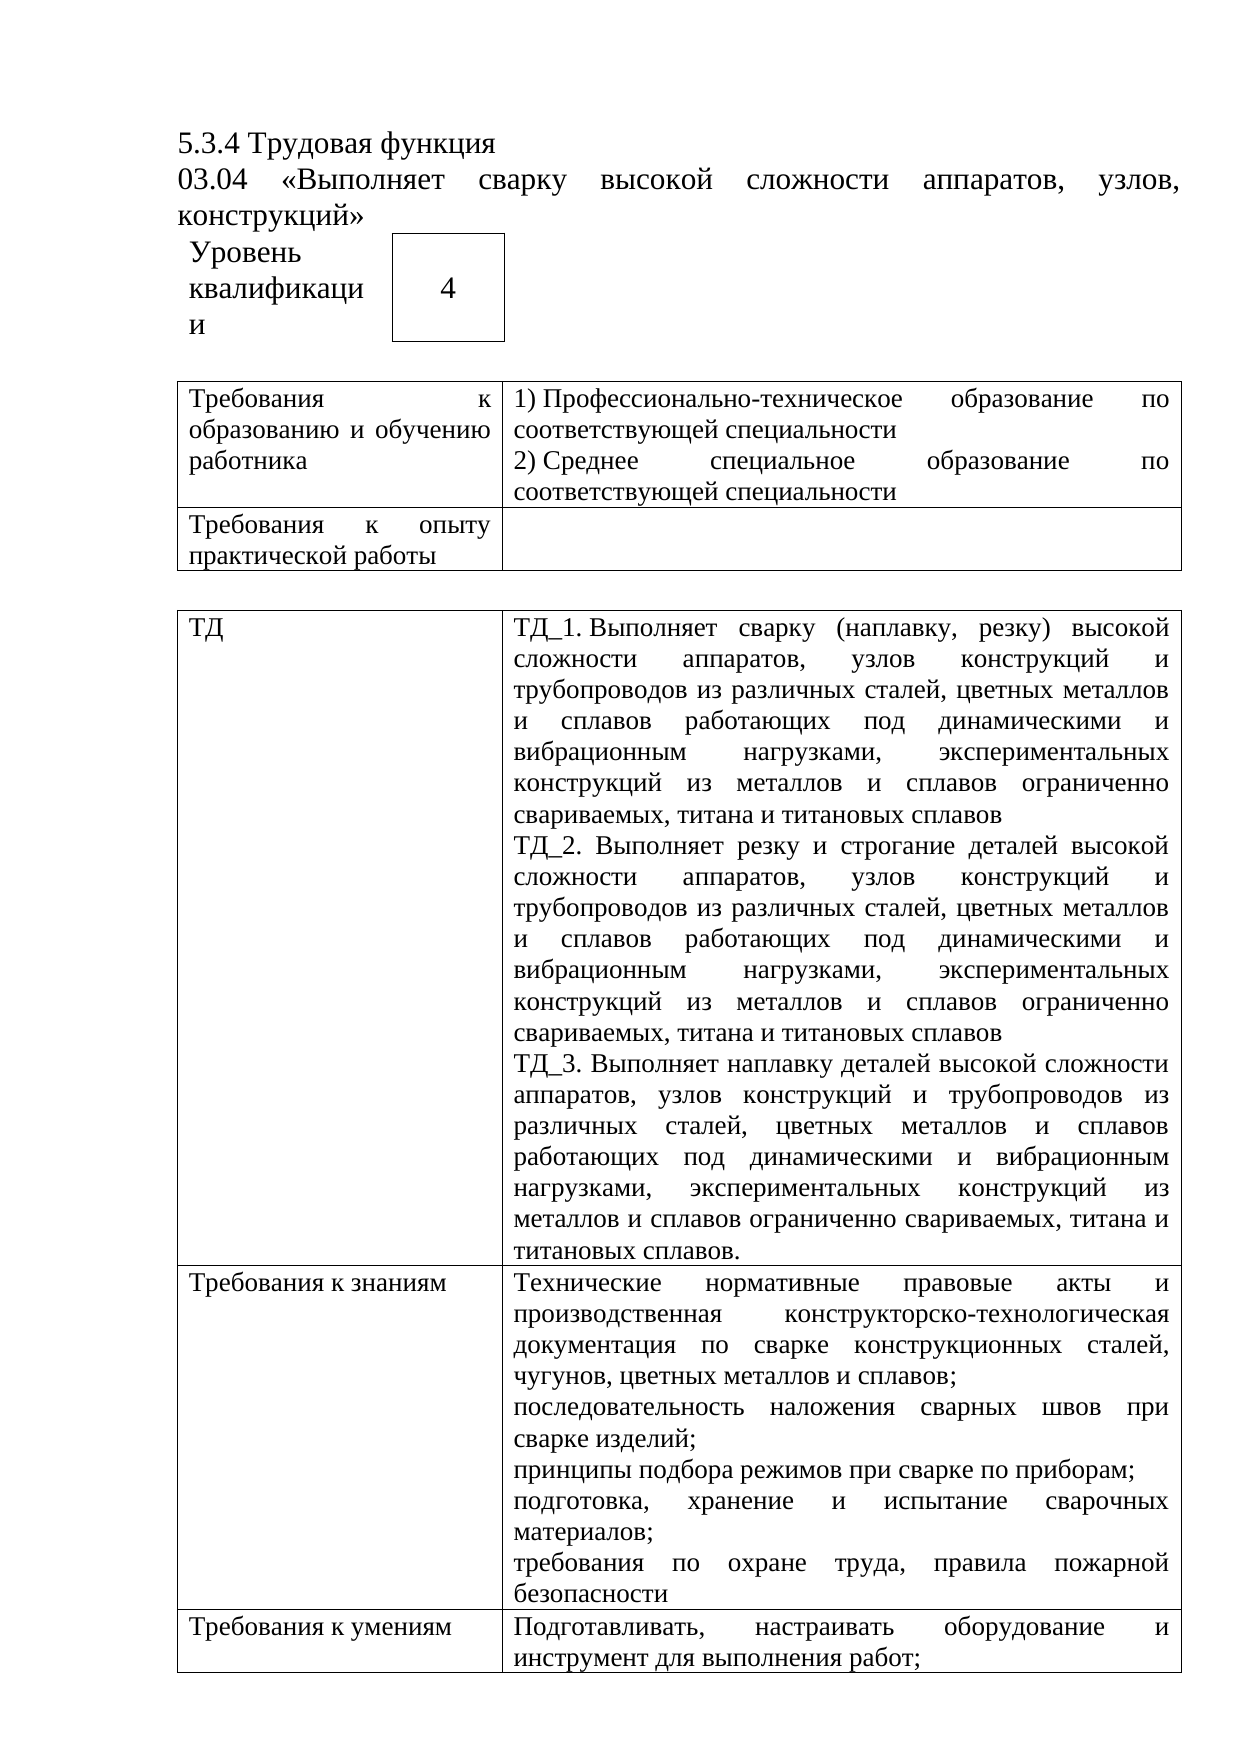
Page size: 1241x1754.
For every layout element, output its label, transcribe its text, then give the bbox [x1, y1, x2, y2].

table_header Требования к образованию и обучению работника [178, 382, 502, 507]
table_cell Требования к опыту практической работы [178, 508, 502, 570]
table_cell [178, 1610, 502, 1672]
text 5.3.4 Трудовая функция [177, 124, 1181, 161]
list 03.04 «Выполняет сварку высокой сложности аппаратов, узлов, конструкций» [177, 161, 1181, 232]
table_header Уровень квалификации [177, 233, 392, 341]
table_header ТД_1. Выполняет сварку (наплавку, резку) высокой сложности аппаратов, узлов конструкций и трубопроводов из различных сталей, цветных металлов и сплавов работающих под динамическими и вибрационным нагрузками, экспериментальных конструкций из металлов и сплавов ограниченно свариваемых, титана и титановых сплавов ТД_2. Выполняет резку и строгание деталей высокой сложности аппаратов, узлов конструкций и трубопроводов из различных сталей, цветных металлов и сплавов работающих под динамическими и вибрационным нагрузками, экспериментальных конструкций из металлов и сплавов ограниченно свариваемых, титана и титановых сплавов ТД_3. Выполняет наплавку деталей высокой сложности аппаратов, узлов конструкций и трубопроводов из различных сталей, цветных металлов и сплавов работающих под динамическими и вибрационным нагрузками, экспериментальных конструкций из металлов и сплавов ограниченно свариваемых, титана и титановых сплавов. [503, 611, 1181, 1265]
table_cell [503, 1610, 1181, 1672]
table_cell Технические нормативные правовые акты и производственная конструкторско-технологическая документация по сварке конструкционных сталей, чугунов, цветных металлов и сплавов; последовательность наложения сварных швов при сварке изделий; принципы подбора режимов при сварке по приборам; подготовка, хранение и испытание сварочных материалов; требования по охране труда, правила пожарной безопасности [503, 1266, 1181, 1608]
table_header 1) Профессионально-техническое образование по соответствующей специальности 2) Среднее специальное образование по соответствующей специальности [503, 382, 1181, 507]
table_header ТД [178, 611, 502, 1265]
table_header 4 [393, 234, 504, 341]
table_cell Требования к знаниям [178, 1266, 502, 1608]
table_cell [503, 508, 1181, 570]
